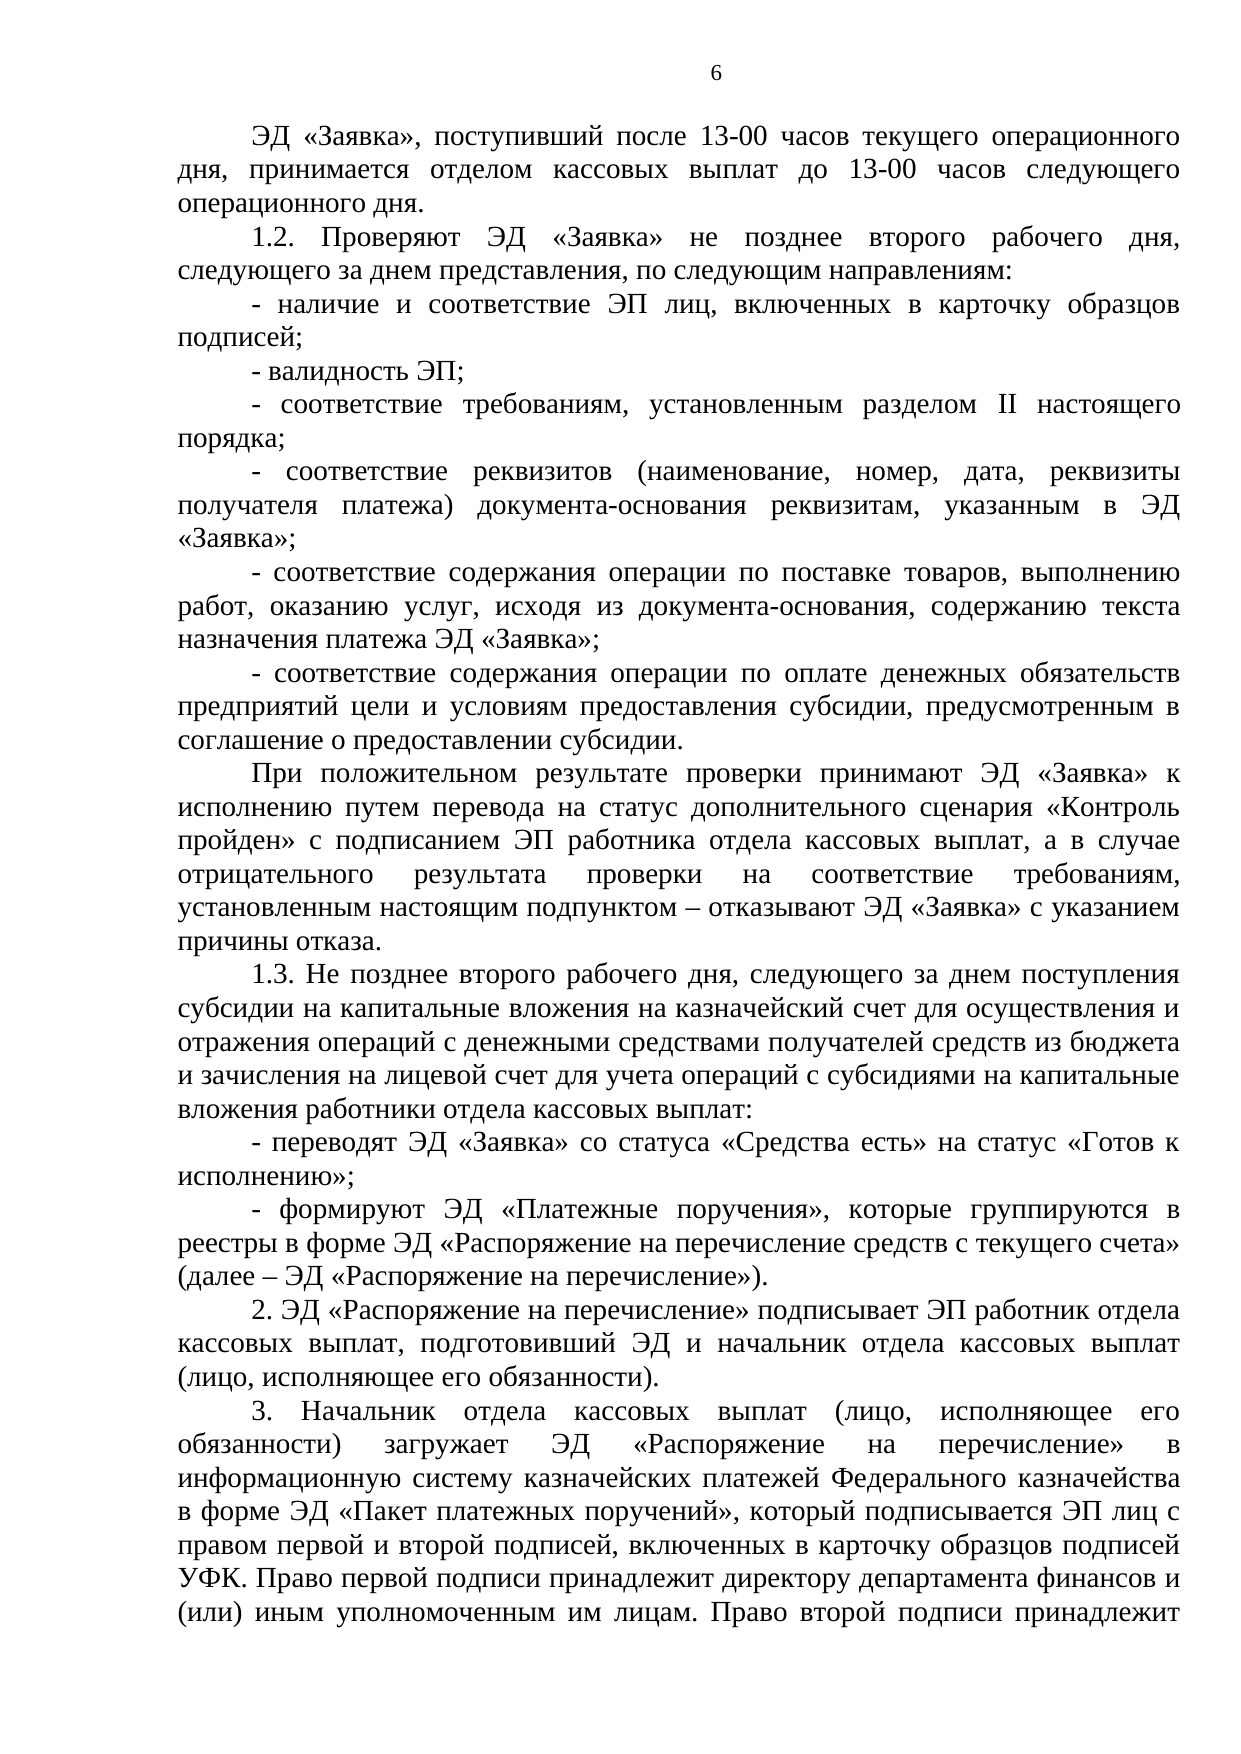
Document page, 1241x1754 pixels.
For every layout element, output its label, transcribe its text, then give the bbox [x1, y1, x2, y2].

text 1.2. Проверяют ЭД «Заявка» не позднее второго рабочего дня, следующего за днем представления, по следующим направлениям: [177, 219, 1181, 286]
text 1.3. Не позднее второго рабочего дня, следующего за днем поступления субсидии на капитальные вложения на казначейский счет для осуществления и отражения операций с денежными средствами получателей средств из бюджета и зачисления на лицевой счет для учета операций с субсидиями на капитальные вложения работники отдела кассовых выплат: [177, 957, 1181, 1124]
text - соответствие реквизитов (наименование, номер, дата, реквизиты получателя платежа) документа-основания реквизитам, указанным в ЭД «Заявка»; [177, 453, 1181, 554]
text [177, 1393, 1181, 1627]
text - валидность ЭП; [177, 353, 1181, 386]
text - соответствие требованиям, установленным разделом II настоящего порядка; [177, 386, 1181, 453]
text - формируют ЭД «Платежные поручения», которые группируются в реестры в форме ЭД «Распоряжение на перечисление средств с текущего счета» (далее – ЭД «Распоряжение на перечисление»). [177, 1191, 1181, 1292]
text 2. ЭД «Распоряжение на перечисление» подписывает ЭП работник отдела кассовых выплат, подготовивший ЭД и начальник отдела кассовых выплат (лицо, исполняющее его обязанности). [177, 1292, 1181, 1393]
text - соответствие содержания операции по оплате денежных обязательств предприятий цели и условиям предоставления субсидии, предусмотренным в соглашение о предоставлении субсидии. [177, 655, 1181, 755]
text - переводят ЭД «Заявка» со статуса «Средства есть» на статус «Готов к исполнению»; [177, 1124, 1181, 1191]
text - наличие и соответствие ЭП лиц, включенных в карточку образцов подписей; [177, 286, 1181, 353]
text При положительном результате проверки принимают ЭД «Заявка» к исполнению путем перевода на статус дополнительного сценария «Контроль пройден» с подписанием ЭП работника отдела кассовых выплат, а в случае отрицательного результата проверки на соответствие требованиям, установленным настоящим подпунктом – отказывают ЭД «Заявка» с указанием причины отказа. [177, 755, 1181, 957]
text ЭД «Заявка», поступивший после 13-00 часов текущего операционного дня, принимается отделом кассовых выплат до 13-00 часов следующего операционного дня. [177, 118, 1181, 219]
text - соответствие содержания операции по поставке товаров, выполнению работ, оказанию услуг, исходя из документа-основания, содержанию текста назначения платежа ЭД «Заявка»; [177, 554, 1181, 655]
